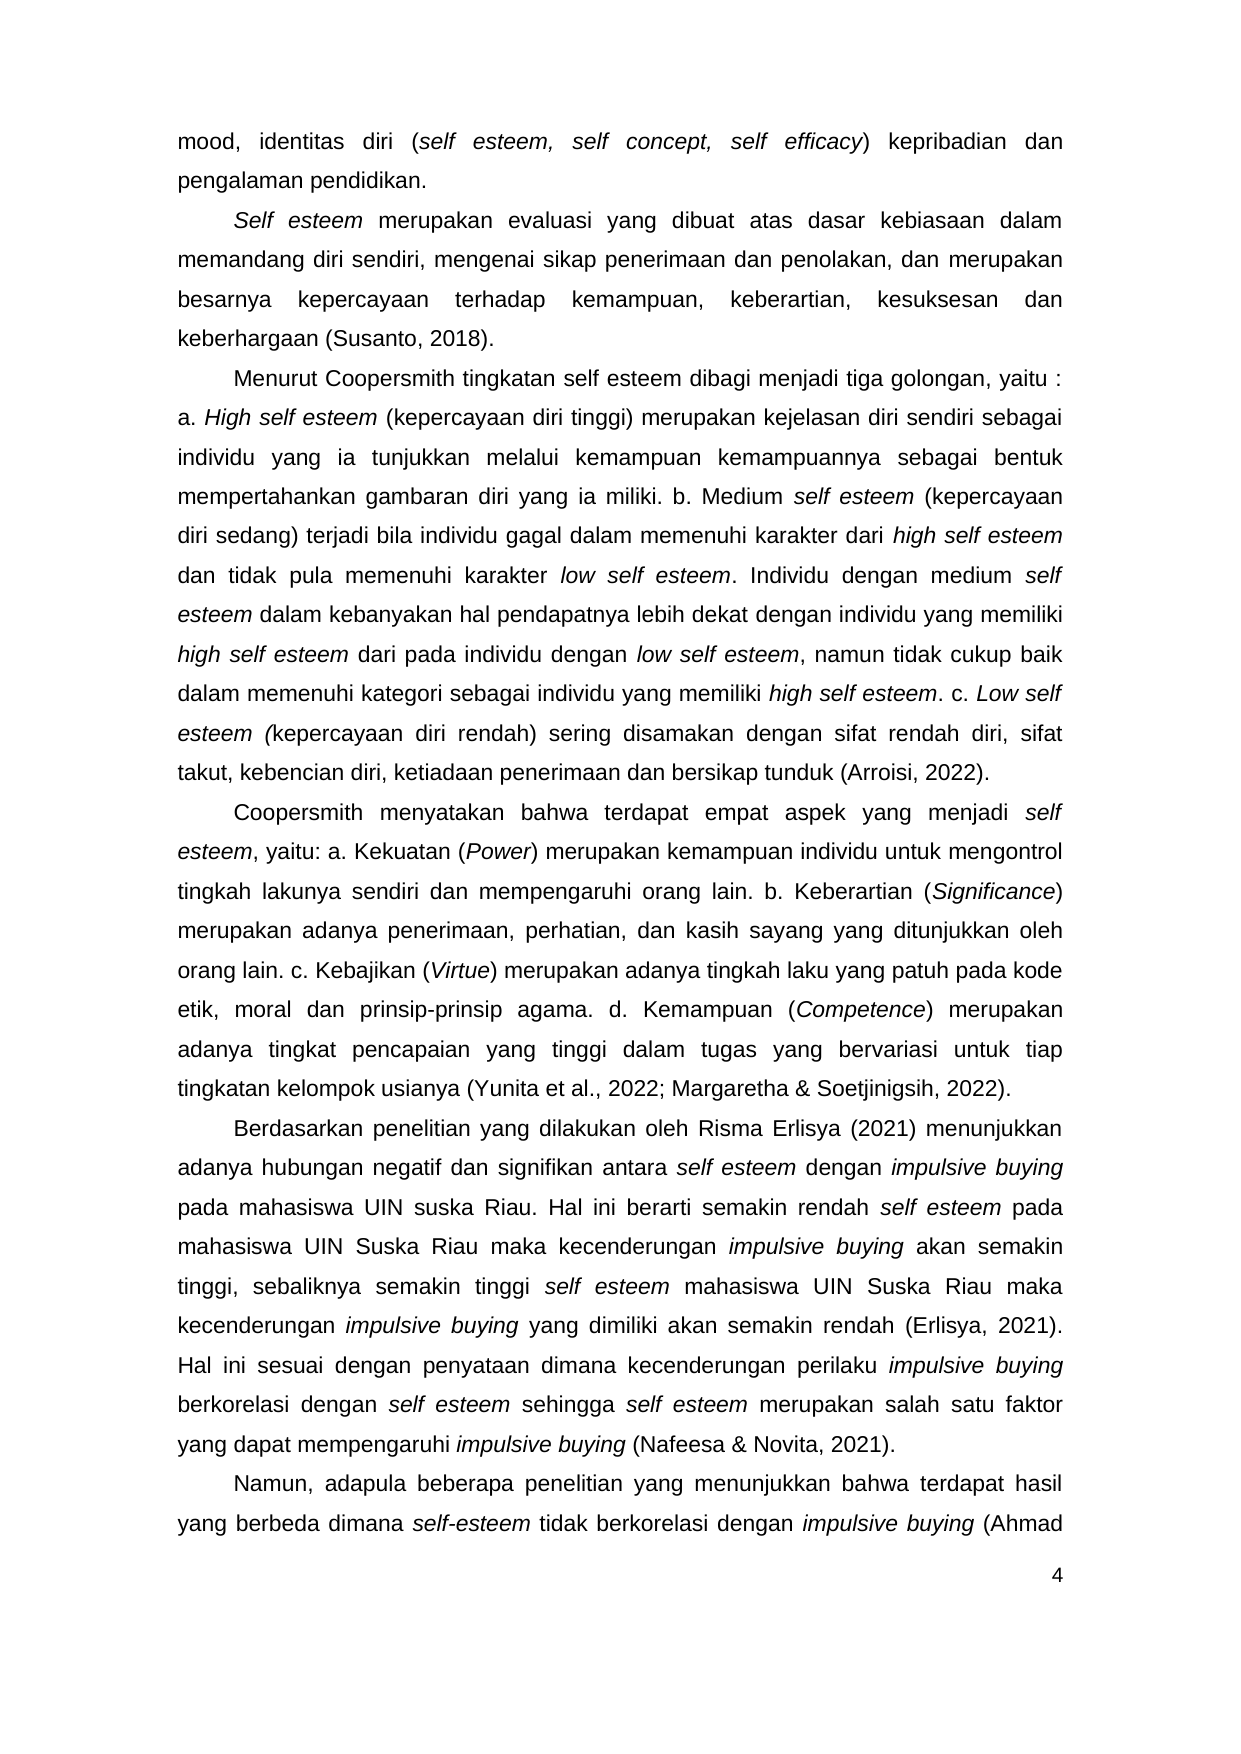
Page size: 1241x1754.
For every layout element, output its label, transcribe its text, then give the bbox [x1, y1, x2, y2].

text Coopersmith menyatakan bahwa terdapat empat aspek yang menjadi self esteem, yaitu: a. Kekuatan (Power) merupakan kemampuan individu untuk mengontrol tingkah lakunya sendiri dan mempengaruhi orang lain. b. Keberartian (Significance) merupakan adanya penerimaan, perhatian, dan kasih sayang yang ditunjukkan oleh orang lain. c. Kebajikan (Virtue) merupakan adanya tingkah laku yang patuh pada kode etik, moral dan prinsip-prinsip agama. d. Kemampuan (Competence) merupakan adanya tingkat pencapaian yang tinggi dalam tugas yang bervariasi untuk tiap tingkatan kelompok usianya (Yunita et al., 2022; Margaretha & Soetjinigsih, 2022). [177, 799, 1063, 1102]
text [177, 1470, 1063, 1536]
text Menurut Coopersmith tingkatan self esteem dibagi menjadi tiga golongan, yaitu : a. High self esteem (kepercayaan diri tinggi) merupakan kejelasan diri sendiri sebagai individu yang ia tunjukkan melalui kemampuan kemampuannya sebagai bentuk mempertahankan gambaran diri yang ia miliki. b. Medium self esteem (kepercayaan diri sedang) terjadi bila individu gagal dalam memenuhi karakter dari high self esteem dan tidak pula memenuhi karakter low self esteem. Individu dengan medium self esteem dalam kebanyakan hal pendapatnya lebih dekat dengan individu yang memiliki high self esteem dari pada individu dengan low self esteem, namun tidak cukup baik dalam memenuhi kategori sebagai individu yang memiliki high self esteem. c. Low self esteem (kepercayaan diri rendah) sering disamakan dengan sifat rendah diri, sifat takut, kebencian diri, ketiadaan penerimaan dan bersikap tunduk (Arroisi, 2022). [177, 364, 1063, 786]
text Berdasarkan penelitian yang dilakukan oleh Risma Erlisya (2021) menunjukkan adanya hubungan negatif dan signifikan antara self esteem dengan impulsive buying pada mahasiswa UIN suska Riau. Hal ini berarti semakin rendah self esteem pada mahasiswa UIN Suska Riau maka kecenderungan impulsive buying akan semakin tinggi, sebaliknya semakin tinggi self esteem mahasiswa UIN Suska Riau maka kecenderungan impulsive buying yang dimiliki akan semakin rendah (Erlisya, 2021). Hal ini sesuai dengan penyataan dimana kecenderungan perilaku impulsive buying berkorelasi dengan self esteem sehingga self esteem merupakan salah satu faktor yang dapat mempengaruhi impulsive buying (Nafeesa & Novita, 2021). [177, 1115, 1063, 1457]
text Self esteem merupakan evaluasi yang dibuat atas dasar kebiasaan dalam memandang diri sendiri, mengenai sikap penerimaan dan penolakan, dan merupakan besarnya kepercayaan terhadap kemampuan, keberartian, kesuksesan dan keberhargaan (Susanto, 2018). [177, 207, 1063, 351]
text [177, 128, 1063, 193]
